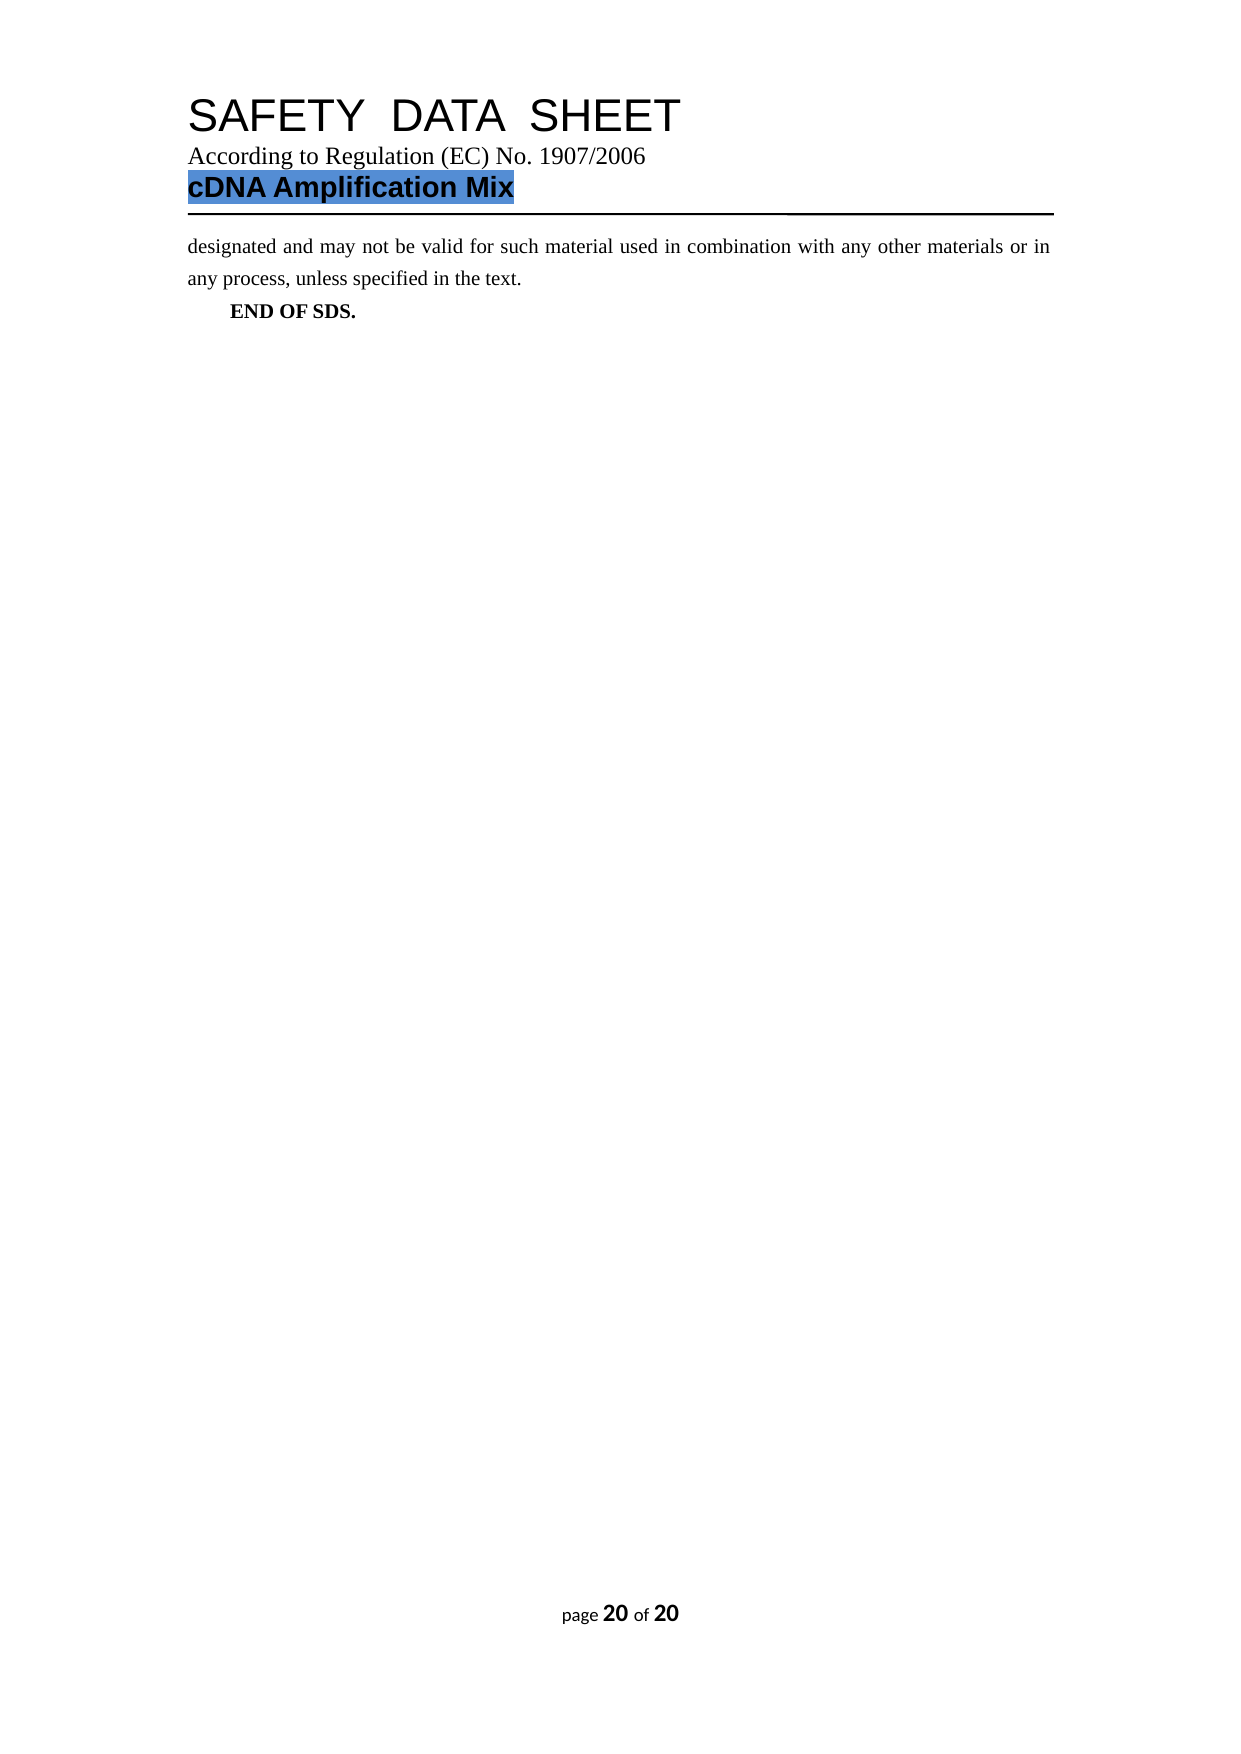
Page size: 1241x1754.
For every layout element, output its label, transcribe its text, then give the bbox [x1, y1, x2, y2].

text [187, 229, 1053, 294]
text END OF SDS. [187, 294, 1053, 327]
